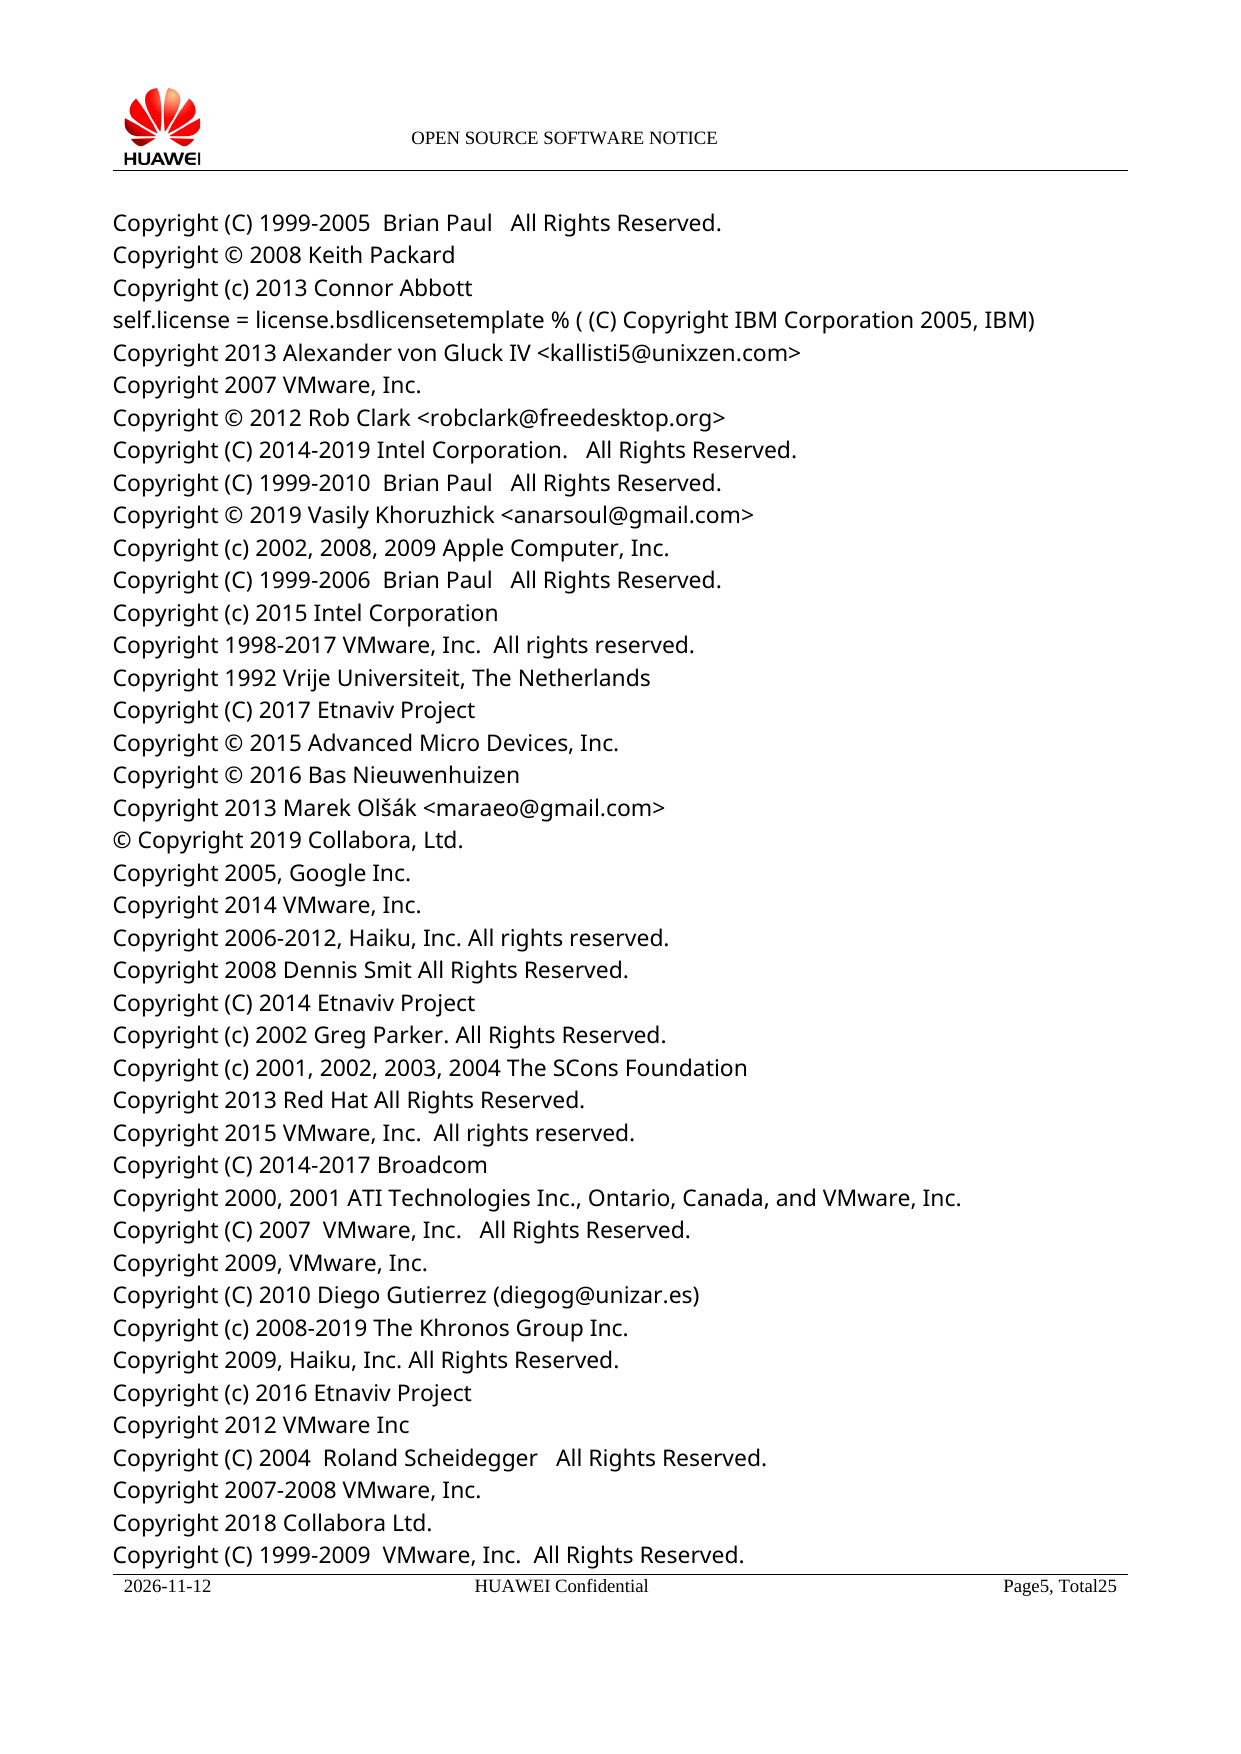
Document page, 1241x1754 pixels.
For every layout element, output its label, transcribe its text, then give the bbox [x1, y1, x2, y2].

picture [124, 88, 201, 165]
